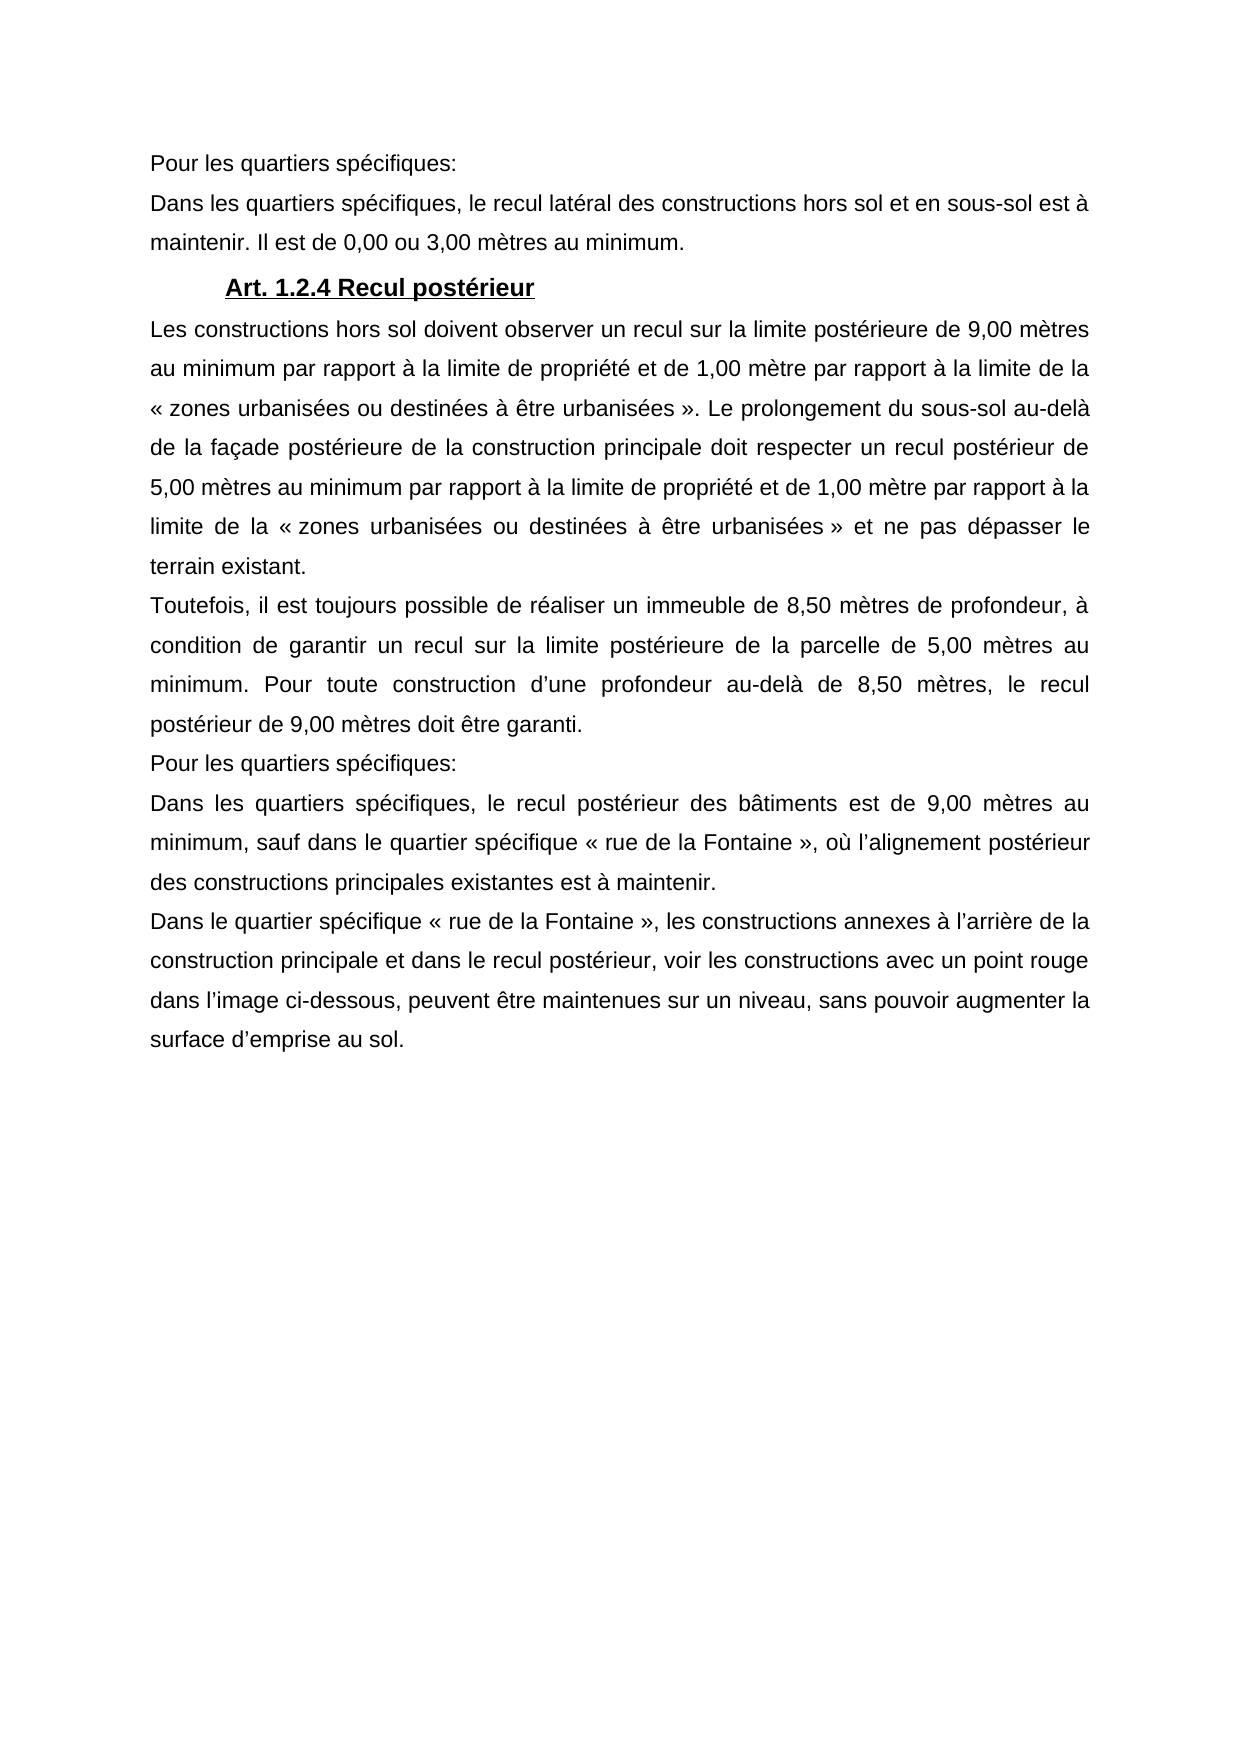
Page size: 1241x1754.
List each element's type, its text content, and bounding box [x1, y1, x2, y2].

text Dans les quartiers spécifiques, le recul postérieur des bâtiments est de 9,00 mètres au minimum, sauf dans le quartier spécifique « rue de la Fontaine », où l’alignement postérieur des constructions principales existantes est à maintenir. [150, 789, 1090, 895]
text Pour les quartiers spécifiques: [150, 150, 1090, 176]
text Dans les quartiers spécifiques, le recul latéral des constructions hors sol et en sous-sol est à maintenir. Il est de 0,00 ou 3,00 mètres au minimum. [150, 189, 1090, 255]
text Toutefois, il est toujours possible de réaliser un immeuble de 8,50 mètres de profondeur, à condition de garantir un recul sur la limite postérieure de la parcelle de 5,00 mètres au minimum. Pour toute construction d’une profondeur au-delà de 8,50 mètres, le recul postérieur de 9,00 mètres doit être garanti. [150, 592, 1090, 737]
subtitle Art. 1.2.4 Recul postérieur [225, 273, 1090, 301]
text Les constructions hors sol doivent observer un recul sur la limite postérieure de 9,00 mètres au minimum par rapport à la limite de propriété et de 1,00 mètre par rapport à la limite de la « zones urbanisées ou destinées à être urbanisées ». Le prolongement du sous-sol au-delà de la façade postérieure de la construction principale doit respecter un recul postérieur de 5,00 mètres au minimum par rapport à la limite de propriété et de 1,00 mètre par rapport à la limite de la « zones urbanisées ou destinées à être urbanisées » et ne pas dépasser le terrain existant. [150, 316, 1090, 579]
text Pour les quartiers spécifiques: [150, 750, 1090, 776]
text Dans le quartier spécifique « rue de la Fontaine », les constructions annexes à l’arrière de la construction principale et dans le recul postérieur, voir les constructions avec un point rouge dans l’image ci-dessous, peuvent être maintenues sur un niveau, sans pouvoir augmenter la surface d’emprise au sol. [150, 908, 1090, 1053]
